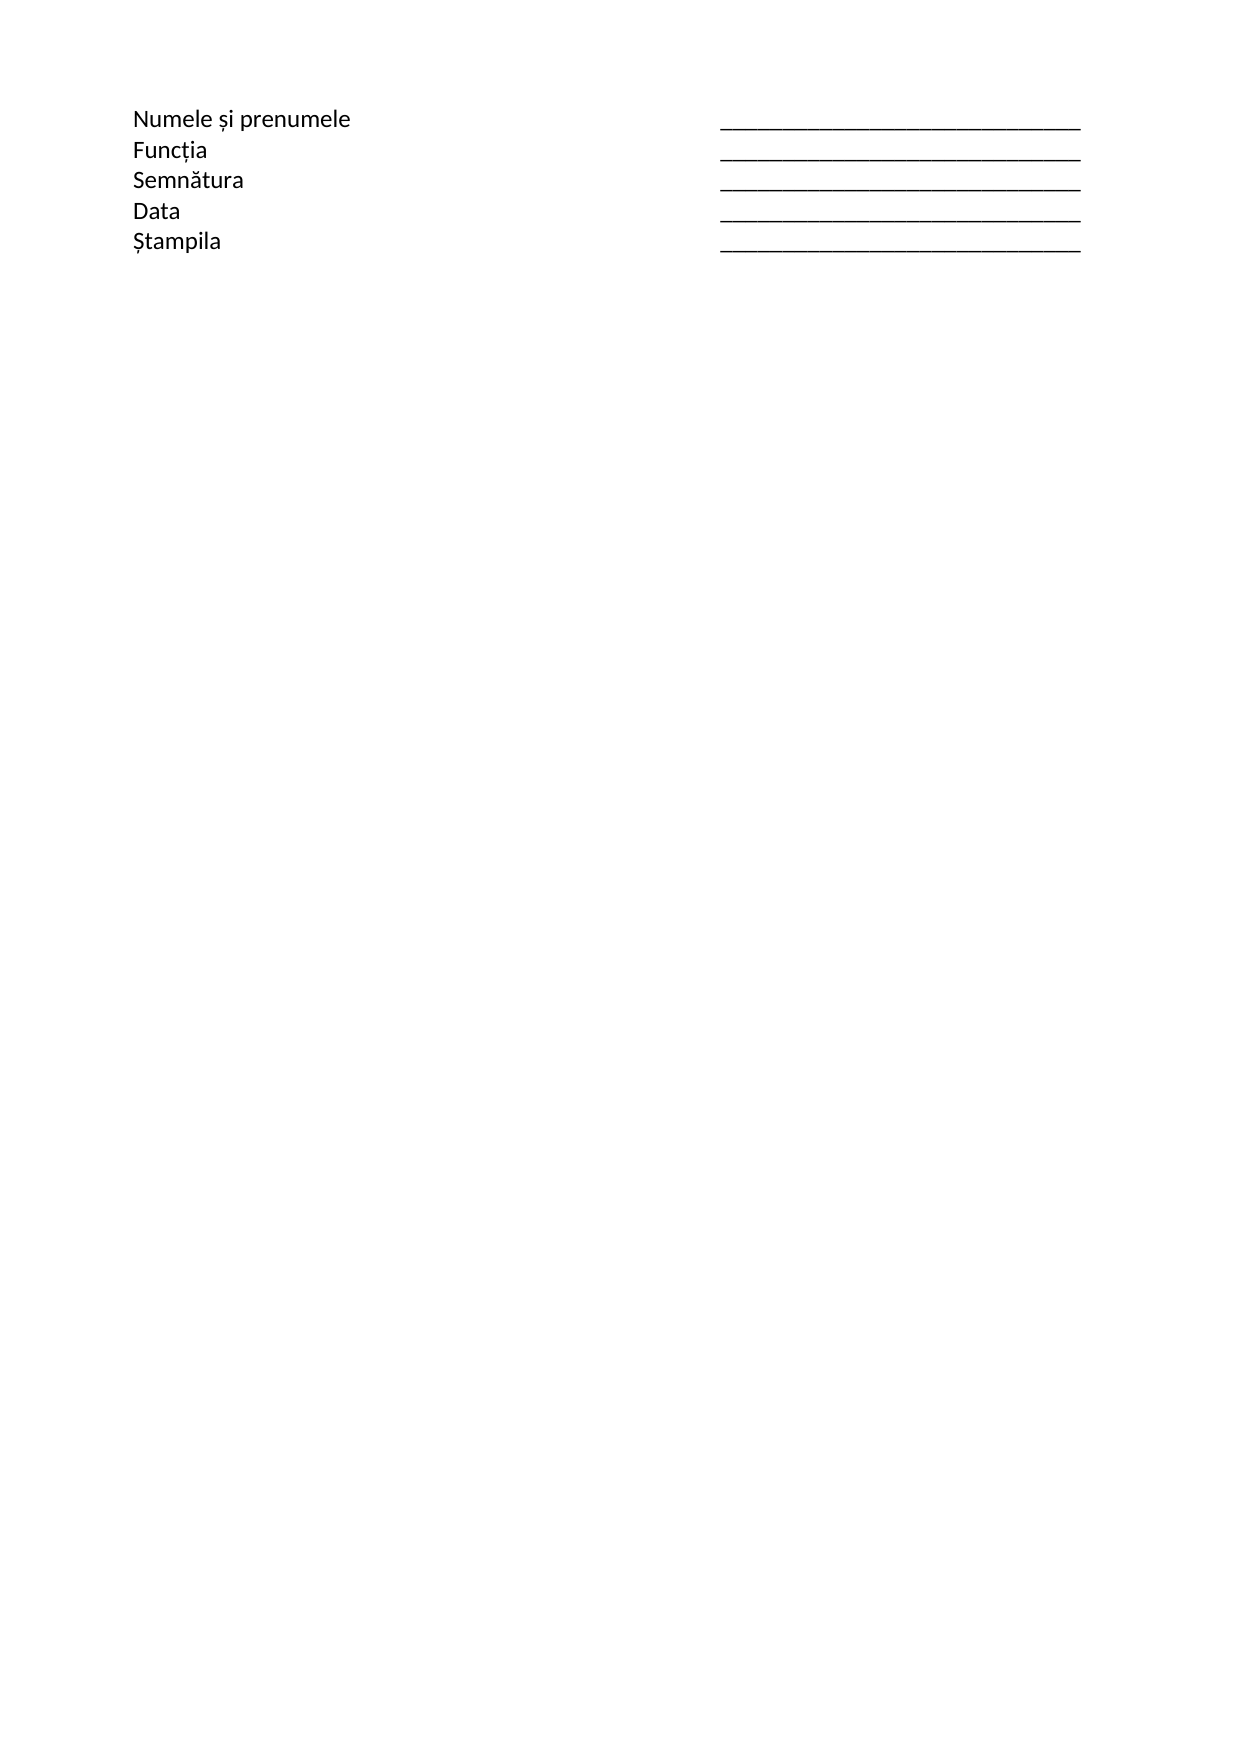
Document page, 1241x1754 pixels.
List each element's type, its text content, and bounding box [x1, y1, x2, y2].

text Data _____________________________ [133, 195, 1152, 226]
text Numele și prenumele _____________________________ [133, 103, 1152, 134]
text Ștampila _____________________________ [133, 226, 1152, 256]
text Funcția _____________________________ [133, 134, 1152, 164]
text Semnătura _____________________________ [133, 164, 1152, 195]
